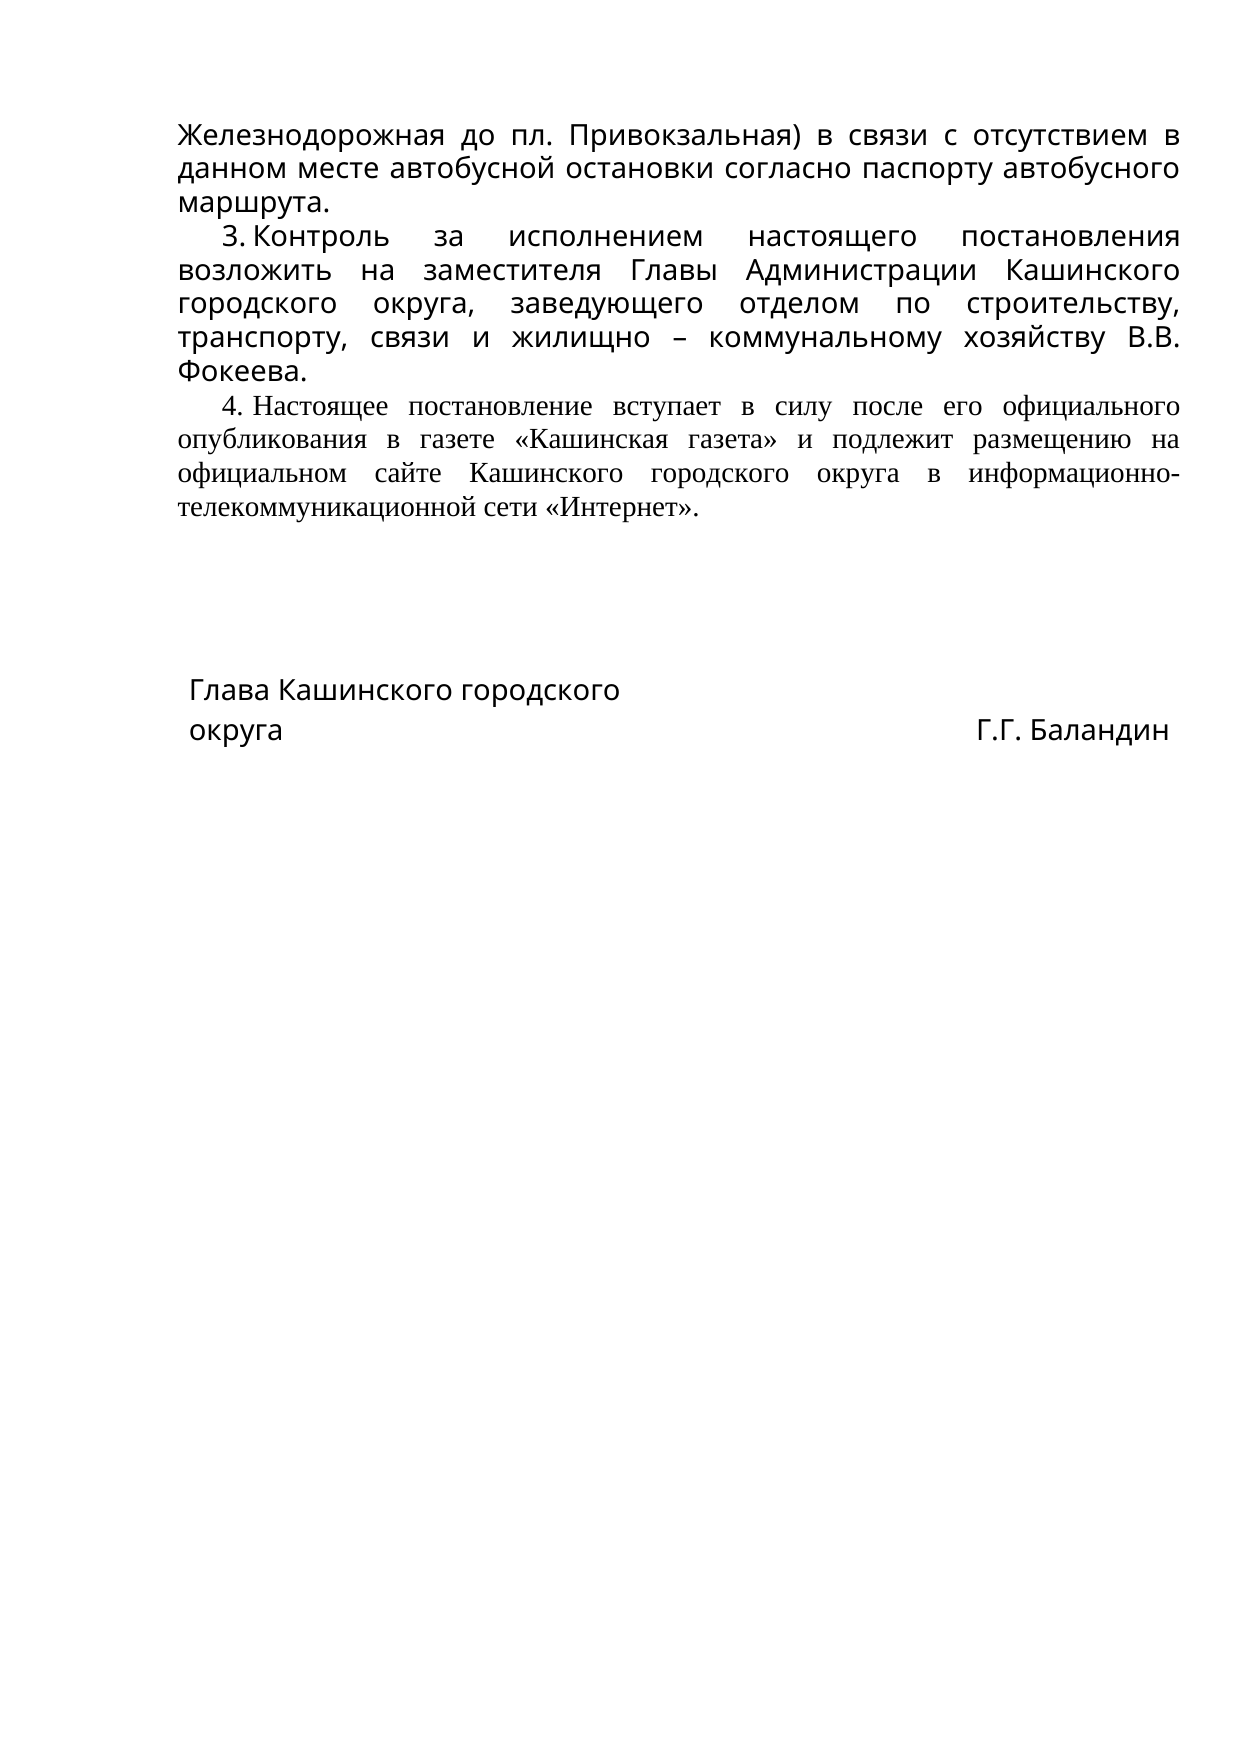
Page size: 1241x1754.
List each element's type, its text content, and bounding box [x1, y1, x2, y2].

table_header Глава Кашинского городского округа [177, 669, 679, 748]
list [177, 118, 1181, 219]
list Настоящее постановление вступает в силу после его официального опубликования в газете «Кашинская газета» и подлежит размещению на официальном сайте Кашинского городского округа в информационно-телекоммуникационной сети «Интернет». [177, 388, 1181, 522]
list Контроль за исполнением настоящего постановления возложить на заместителя Главы Администрации Кашинского городского округа, заведующего отделом по строительству, транспорту, связи и жилищно – коммунальному хозяйству В.В. Фокеева. [177, 219, 1181, 388]
table_header Г.Г. Баландин [679, 669, 1181, 748]
